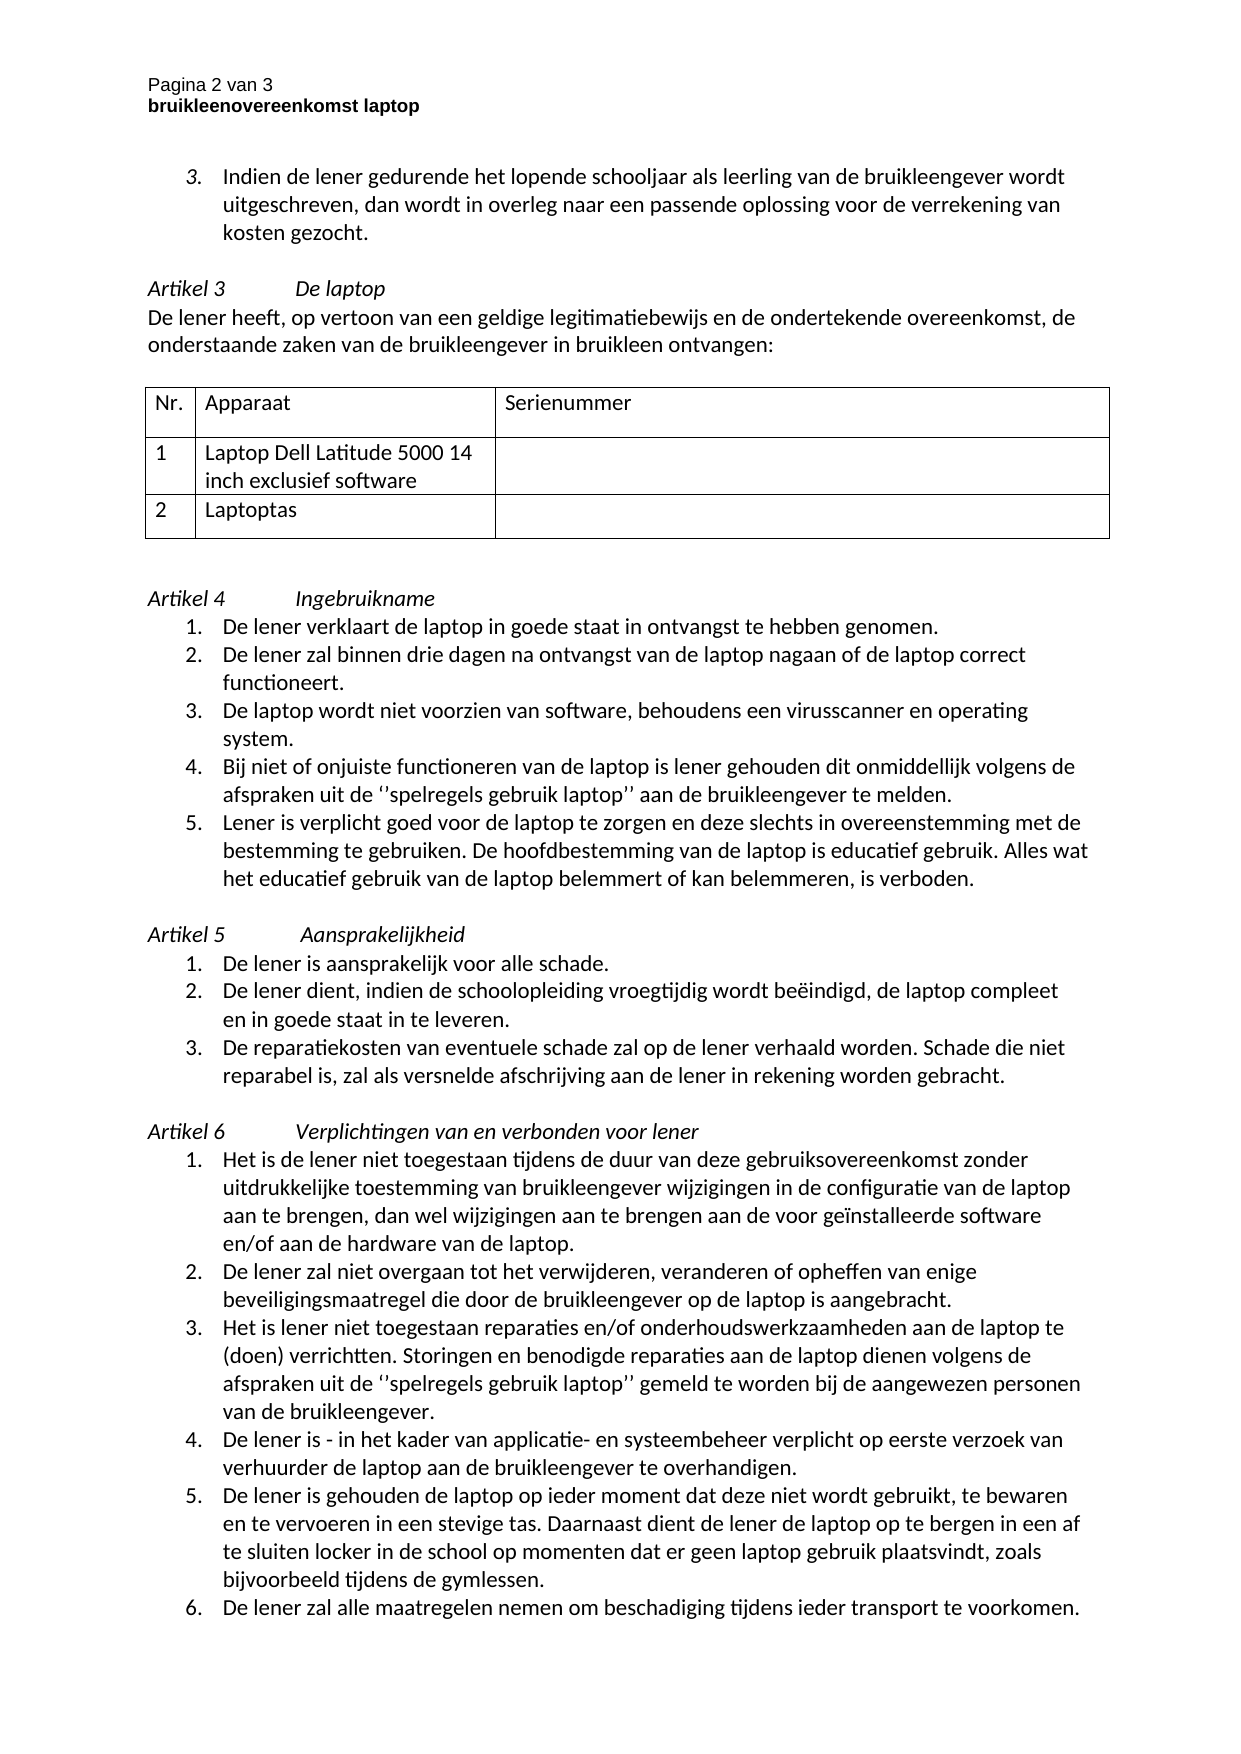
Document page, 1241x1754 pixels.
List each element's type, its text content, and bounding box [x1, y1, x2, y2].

table_header Apparaat [196, 388, 495, 437]
list De lener zal alle maatregelen nemen om beschadiging tijdens ieder transport te voorkomen. [185, 1593, 1093, 1621]
list De lener zal binnen drie dagen na ontvangst van de laptop nagaan of de laptop correct functioneert. [185, 640, 1093, 696]
list Bij niet of onjuiste functioneren van de laptop is lener gehouden dit onmiddellijk volgens de afspraken uit de ‘’spelregels gebruik laptop’’ aan de bruikleengever te melden. [185, 752, 1093, 808]
table_header Nr. [146, 388, 195, 437]
list De lener zal niet overgaan tot het verwijderen, veranderen of opheffen van enige beveiligingsmaatregel die door de bruikleengever op de laptop is aangebracht. [185, 1257, 1093, 1313]
table_cell 2 [146, 495, 195, 537]
text Artikel 6 Verplichtingen van en verbonden voor lener [148, 1117, 1093, 1145]
table_cell Laptoptas [196, 495, 495, 537]
text Artikel 3 De laptop [148, 274, 1093, 303]
table_cell [496, 438, 1109, 494]
list Lener is verplicht goed voor de laptop te zorgen en deze slechts in overeenstemming met de bestemming te gebruiken. De hoofdbestemming van de laptop is educatief gebruik. Alles wat het educatief gebruik van de laptop belemmert of kan belemmeren, is verboden. [185, 808, 1093, 893]
text Artikel 4 Ingebruikname [148, 584, 1093, 612]
list De lener is aansprakelijk voor alle schade. [185, 949, 1093, 977]
list Het is lener niet toegestaan reparaties en/of onderhoudswerkzaamheden aan de laptop te (doen) verrichtten. Storingen en benodigde reparaties aan de laptop dienen volgens de afspraken uit de ‘’spelregels gebruik laptop’’ gemeld te worden bij de aangewezen personen van de bruikleengever. [185, 1313, 1093, 1425]
table_cell [496, 495, 1109, 537]
table_cell Laptop Dell Latitude 5000 14 inch exclusief software [196, 438, 495, 494]
text Artikel 5 Aansprakelijkheid [148, 921, 1093, 949]
list Indien de lener gedurende het lopende schooljaar als leerling van de bruikleengever wordt uitgeschreven, dan wordt in overleg naar een passende oplossing voor de verrekening van kosten gezocht. [185, 162, 1093, 247]
list De lener is gehouden de laptop op ieder moment dat deze niet wordt gebruikt, te bewaren en te vervoeren in een stevige tas. Daarnaast dient de lener de laptop op te bergen in een af te sluiten locker in de school op momenten dat er geen laptop gebruik plaatsvindt, zoals bijvoorbeeld tijdens de gymlessen. [185, 1481, 1093, 1593]
text De lener heeft, op vertoon van een geldige legitimatiebewijs en de ondertekende overeenkomst, de onderstaande zaken van de bruikleengever in bruikleen ontvangen: [148, 303, 1093, 359]
table_header Serienummer [496, 388, 1109, 437]
list De lener is - in het kader van applicatie- en systeembeheer verplicht op eerste verzoek van verhuurder de laptop aan de bruikleengever te overhandigen. [185, 1425, 1093, 1481]
list Het is de lener niet toegestaan tijdens de duur van deze gebruiksovereenkomst zonder uitdrukkelijke toestemming van bruikleengever wijzigingen in de configuratie van de laptop aan te brengen, dan wel wijzigingen aan te brengen aan de voor geïnstalleerde software en/of aan de hardware van de laptop. [185, 1145, 1093, 1257]
list De laptop wordt niet voorzien van software, behoudens een virusscanner en operating system. [185, 696, 1093, 752]
list De reparatiekosten van eventuele schade zal op de lener verhaald worden. Schade die niet reparabel is, zal als versnelde afschrijving aan de lener in rekening worden gebracht. [185, 1033, 1093, 1089]
table_cell 1 [146, 438, 195, 494]
list De lener verklaart de laptop in goede staat in ontvangst te hebben genomen. [185, 612, 1093, 640]
list De lener dient, indien de schoolopleiding vroegtijdig wordt beëindigd, de laptop compleet en in goede staat in te leveren. [185, 977, 1093, 1033]
